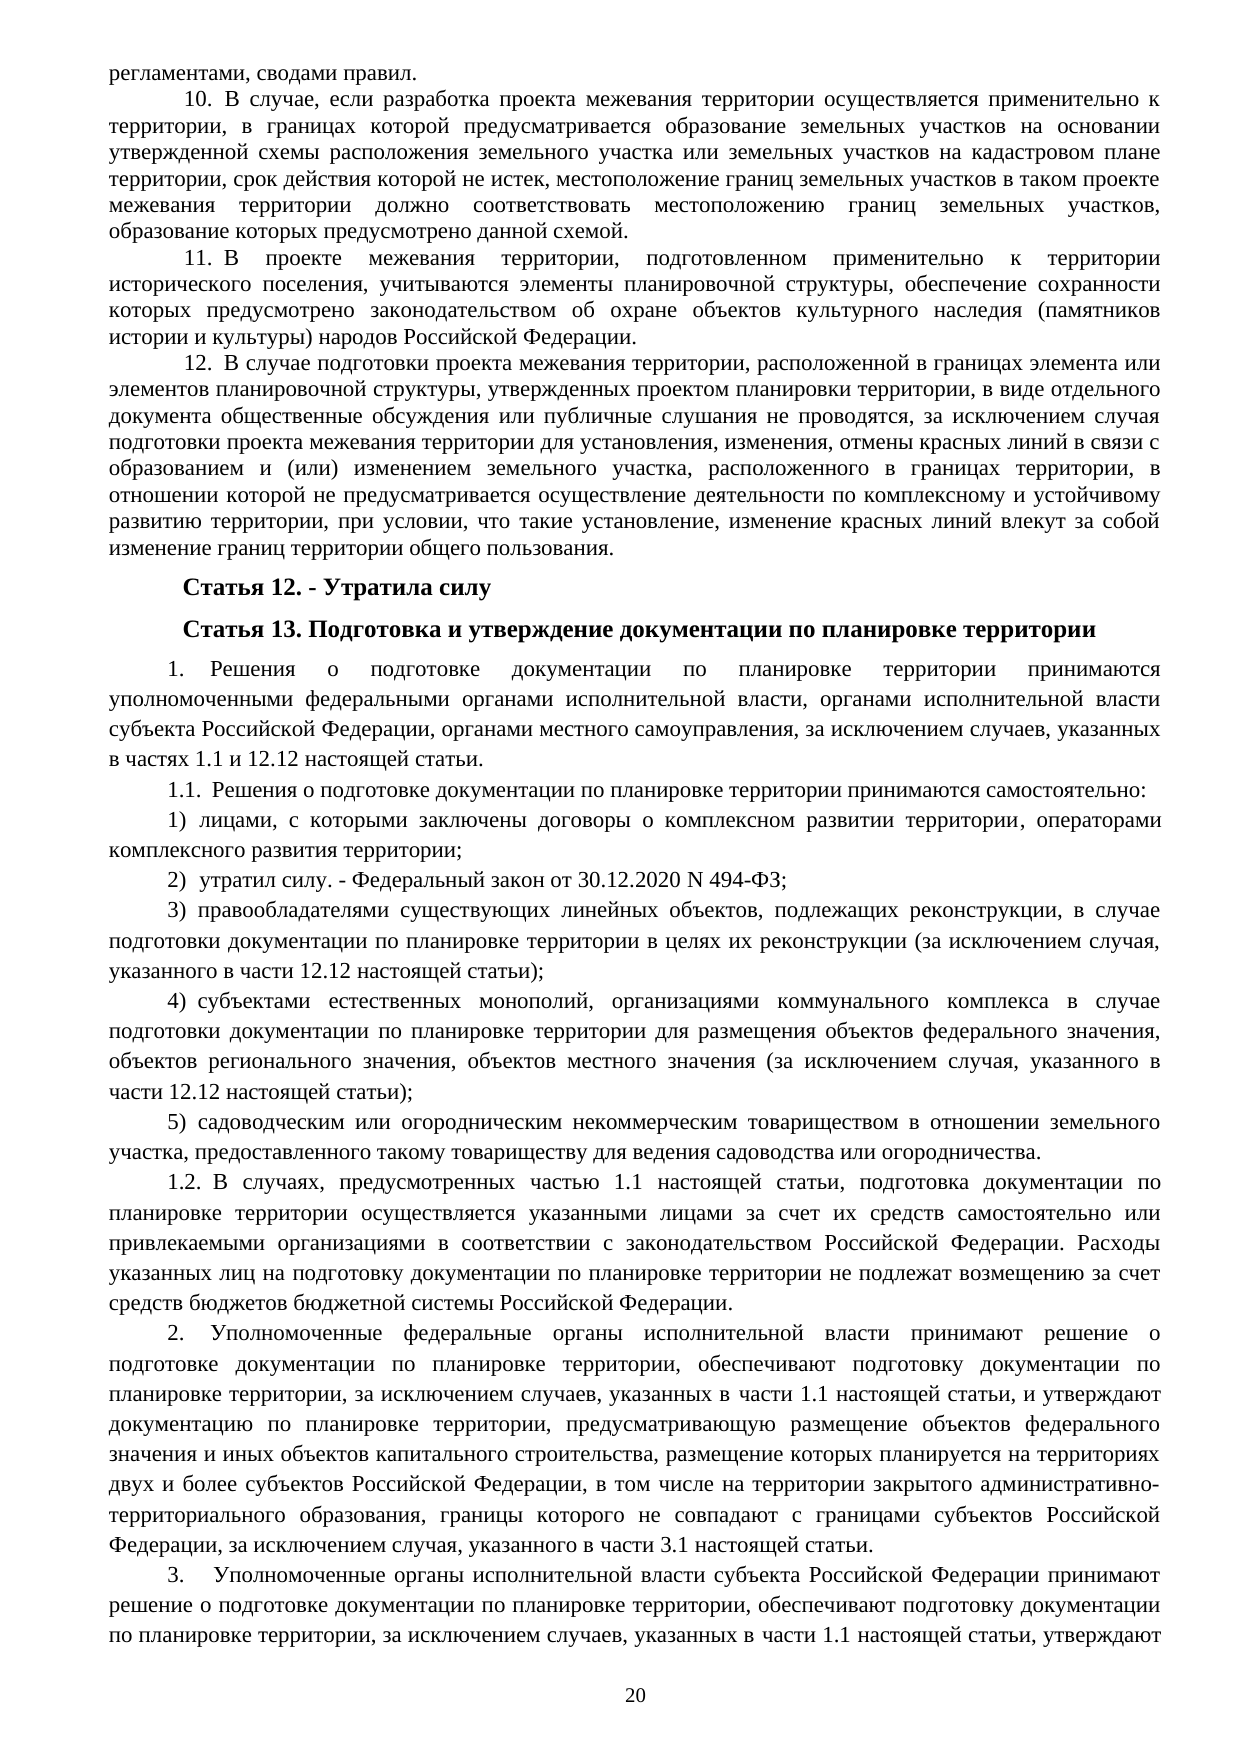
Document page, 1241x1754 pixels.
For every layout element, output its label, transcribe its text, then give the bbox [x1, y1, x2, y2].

text Статья 13. Подготовка и утверждение документации по планировке территории [109, 614, 1162, 642]
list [109, 59, 1162, 86]
list утратил силу. - Федеральный закон от 30.12.2020 N 494-ФЗ; [109, 866, 1162, 893]
list субъектами естественных монополий, организациями коммунального комплекса в случае подготовки документации по планировке территории для размещения объектов федерального значения, объектов регионального значения, объектов местного значения (за исключением случая, указанного в части 12.12 настоящей статьи); [109, 987, 1162, 1104]
list лицами, с которыми заключены договоры о комплексном развитии территории, операторами комплексного развития территории; [109, 806, 1162, 862]
list Уполномоченные федеральные органы исполнительной власти принимают решение о подготовке документации по планировке территории, обеспечивают подготовку документации по планировке территории, за исключением случаев, указанных в части 1.1 настоящей статьи, и утверждают документацию по планировке территории, предусматривающую размещение объектов федерального значения и иных объектов капитального строительства, размещение которых планируется на территориях двух и более субъектов Российской Федерации, в том числе на территории закрытого административно-территориального образования, границы которого не совпадают с границами субъектов Российской Федерации, за исключением случая, указанного в части 3.1 настоящей статьи. [109, 1319, 1162, 1557]
list В случае, если разработка проекта межевания территории осуществляется применительно к территории, в границах которой предусматривается образование земельных участков на основании утвержденной схемы расположения земельного участка или земельных участков на кадастровом плане территории, срок действия которой не истек, местоположение границ земельных участков в таком проекте межевания территории должно соответствовать местоположению границ земельных участков, образование которых предусмотрено данной схемой. [109, 86, 1162, 244]
list правообладателями существующих линейных объектов, подлежащих реконструкции, в случае подготовки документации по планировке территории в целях их реконструкции (за исключением случая, указанного в части 12.12 настоящей статьи); [109, 897, 1162, 983]
list В проекте межевания территории, подготовленном применительно к территории исторического поселения, учитываются элементы планировочной структуры, обеспечение сохранности которых предусмотрено законодательством об охране объектов культурного наследия (памятников истории и культуры) народов Российской Федерации. [109, 244, 1162, 349]
list Решения о подготовке документации по планировке территории принимаются уполномоченными федеральными органами исполнительной власти, органами исполнительной власти субъекта Российской Федерации, органами местного самоуправления, за исключением случаев, указанных в частях 1.1 и 12.12 настоящей статьи. [109, 655, 1162, 772]
list садоводческим или огородническим некоммерческим товариществом в отношении земельного участка, предоставленного такому товариществу для ведения садоводства или огородничества. [109, 1108, 1162, 1164]
text Статья 12. - Утратила силу [109, 572, 1162, 601]
list Решения о подготовке документации по планировке территории принимаются самостоятельно: [109, 776, 1162, 802]
list В случаях, предусмотренных частью 1.1 настоящей статьи, подготовка документации по планировке территории осуществляется указанными лицами за счет их средств самостоятельно или привлекаемыми организациями в соответствии с законодательством Российской Федерации. Расходы указанных лиц на подготовку документации по планировке территории не подлежат возмещению за счет средств бюджетов бюджетной системы Российской Федерации. [109, 1168, 1162, 1316]
list В случае подготовки проекта межевания территории, расположенной в границах элемента или элементов планировочной структуры, утвержденных проектом планировки территории, в виде отдельного документа общественные обсуждения или публичные слушания не проводятся, за исключением случая подготовки проекта межевания территории для установления, изменения, отмены красных линий в связи с образованием и (или) изменением земельного участка, расположенного в границах территории, в отношении которой не предусматривается осуществление деятельности по комплексному и устойчивому развитию территории, при условии, что такие установление, изменение красных линий влекут за собой изменение границ территории общего пользования. [109, 349, 1162, 560]
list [109, 1561, 1162, 1648]
